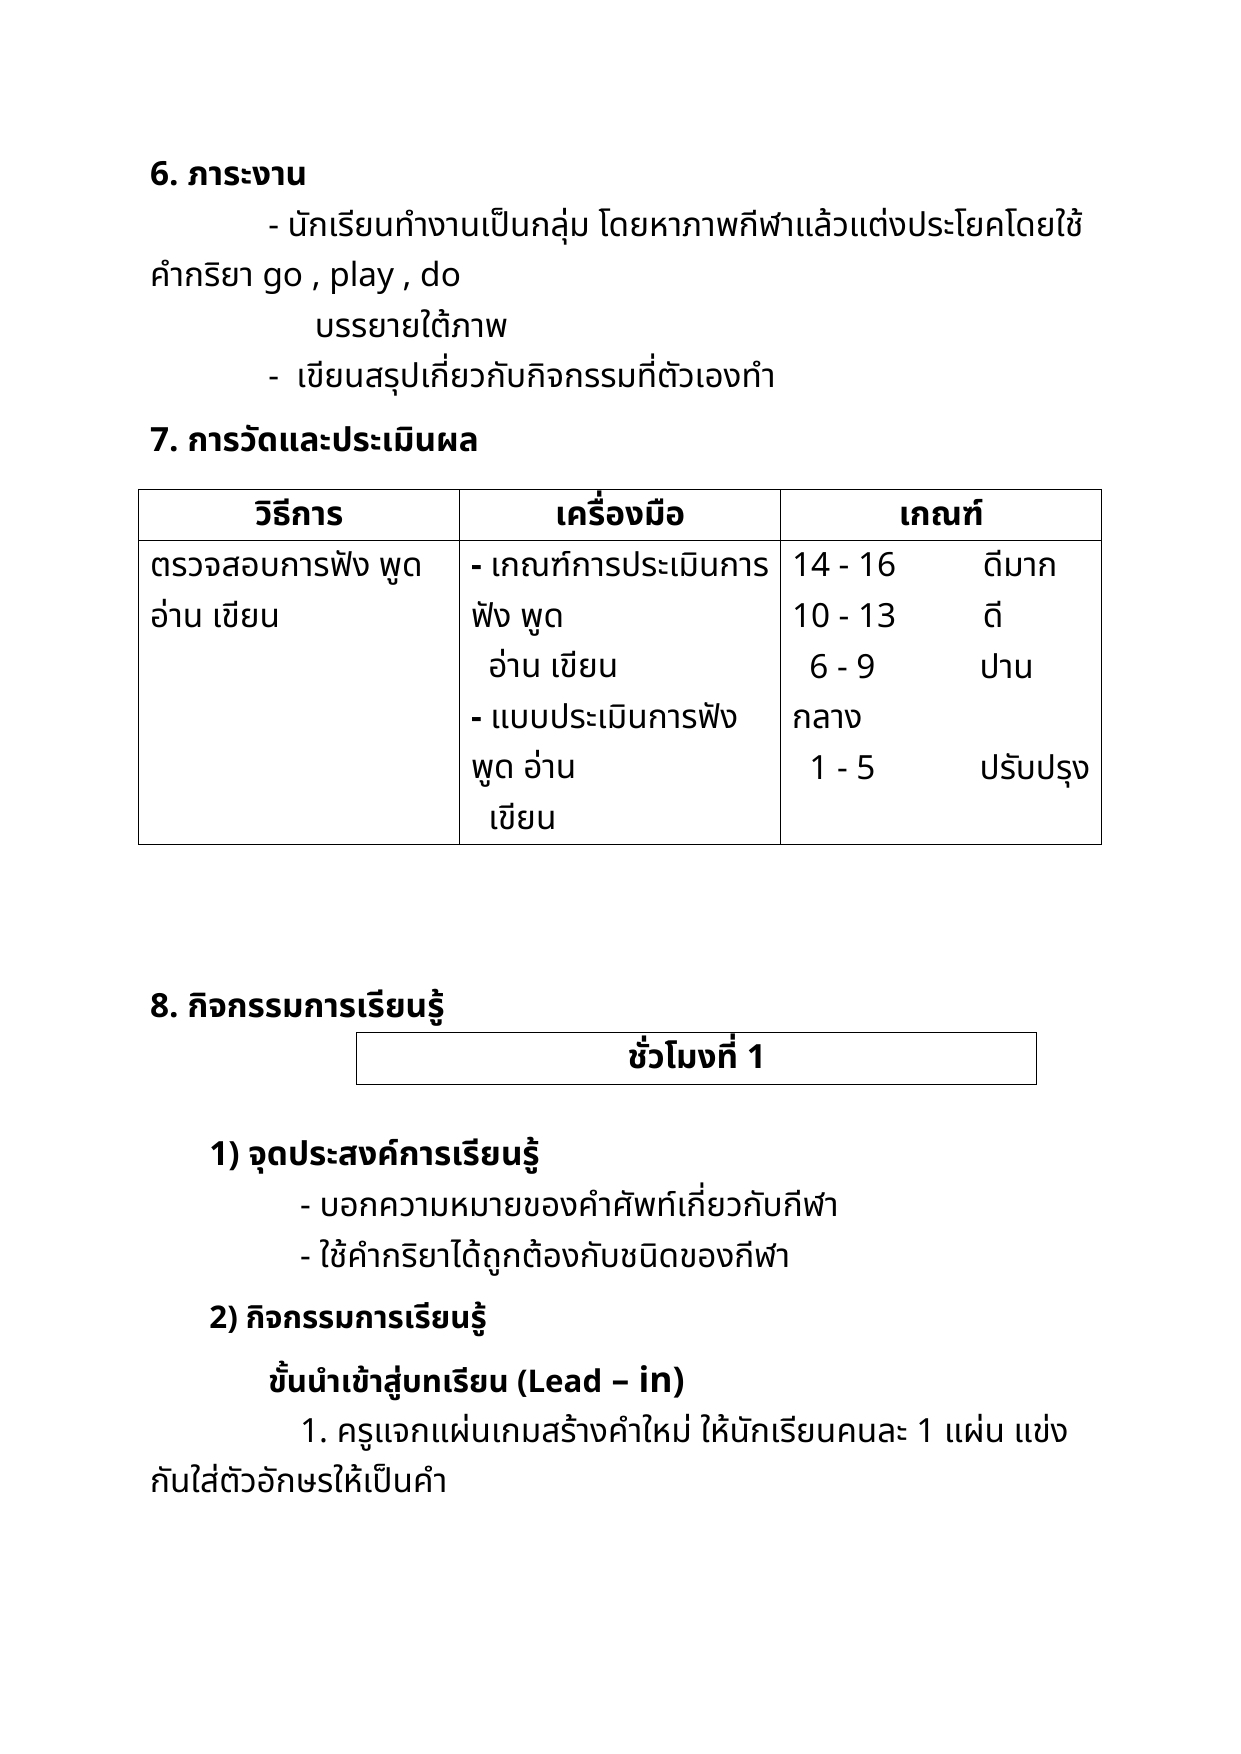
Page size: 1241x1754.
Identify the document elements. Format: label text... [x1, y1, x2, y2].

table_cell - เกณฑ์การประเมินการฟัง พูด อ่าน เขียน - แบบประเมินการฟัง พูด อ่าน เขียน [460, 541, 780, 844]
table_cell ตรวจสอบการฟัง พูด อ่าน เขียน [139, 541, 459, 844]
text - นักเรียนทำงานเป็นกลุ่ม โดยหาภาพกีฬาแล้วแต่งประโยคโดยใช้คำกริยา go , play , do [150, 201, 1090, 302]
text บรรยายใต้ภาพ [150, 302, 1090, 352]
text 8. กิจกรรมการเรียนรู้ [150, 981, 1090, 1032]
text 7. การวัดและประเมินผล [150, 415, 1090, 466]
text - เขียนสรุปเกี่ยวกับกิจกรรมที่ตัวเองทำ [150, 352, 1090, 403]
table_header เกณฑ์ [781, 490, 1101, 540]
table_header วิธีการ [139, 490, 459, 540]
text ขั้นนำเข้าสู่บทเรียน (Lead – in) [150, 1354, 1090, 1407]
table_header ชั่วโมงที่ 1 [357, 1033, 1036, 1084]
text 6. ภาระงาน [150, 150, 1090, 201]
text 1) จุดประสงค์การเรียนรู้ [150, 1130, 1090, 1181]
table_header เครื่องมือ [460, 490, 780, 540]
text - บอกความหมายของคำศัพท์เกี่ยวกับกีฬา [150, 1181, 1090, 1231]
text - ใช้คำกริยาได้ถูกต้องกับชนิดของกีฬา [150, 1231, 1090, 1282]
text 2) กิจกรรมการเรียนรู้ [150, 1294, 1090, 1342]
table_cell 14 - 16 ดีมาก 10 - 13 ดี 6 - 9 ปานกลาง 1 - 5 ปรับปรุง [781, 541, 1101, 844]
text 1. ครูแจกแผ่นเกมสร้างคำใหม่ ให้นักเรียนคนละ 1 แผ่น แข่งกันใส่ตัวอักษรให้เป็นคำ [150, 1407, 1090, 1508]
